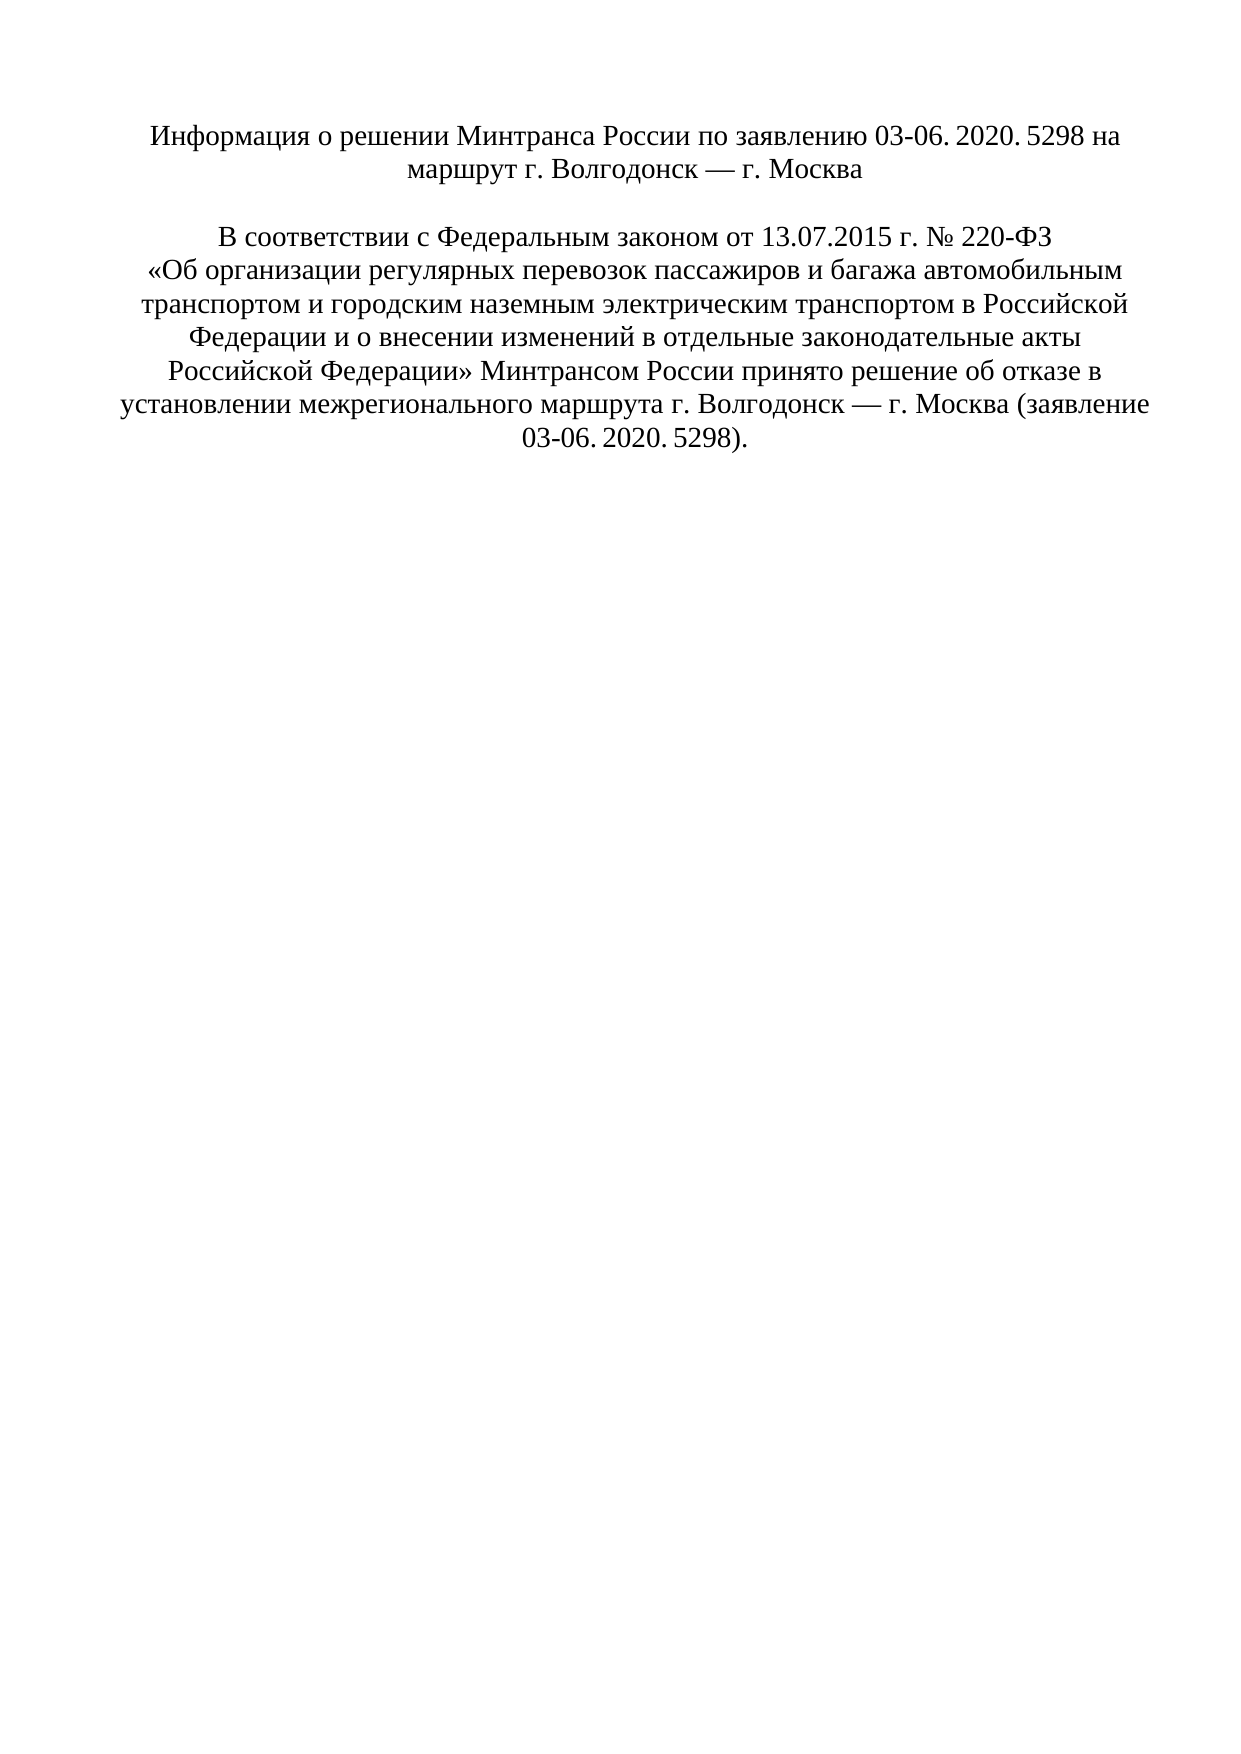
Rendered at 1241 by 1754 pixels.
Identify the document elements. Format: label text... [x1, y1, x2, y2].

text В соответствии с Федеральным законом от 13.07.2015 г. № 220-ФЗ «Об организации регулярных перевозок пассажиров и багажа автомобильным транспортом и городским наземным электрическим транспортом в Российской Федерации и о внесении изменений в отдельные законодательные акты Российской Федерации» Минтрансом России принято решение об отказе в установлении межрегионального маршрута г. Волгодонск — г. Москва (заявление 03-06. 2020. 5298). [118, 219, 1152, 453]
text Информация о решении Минтранса России по заявлению 03-06. 2020. 5298 на маршрут г. Волгодонск — г. Москва [118, 118, 1152, 185]
